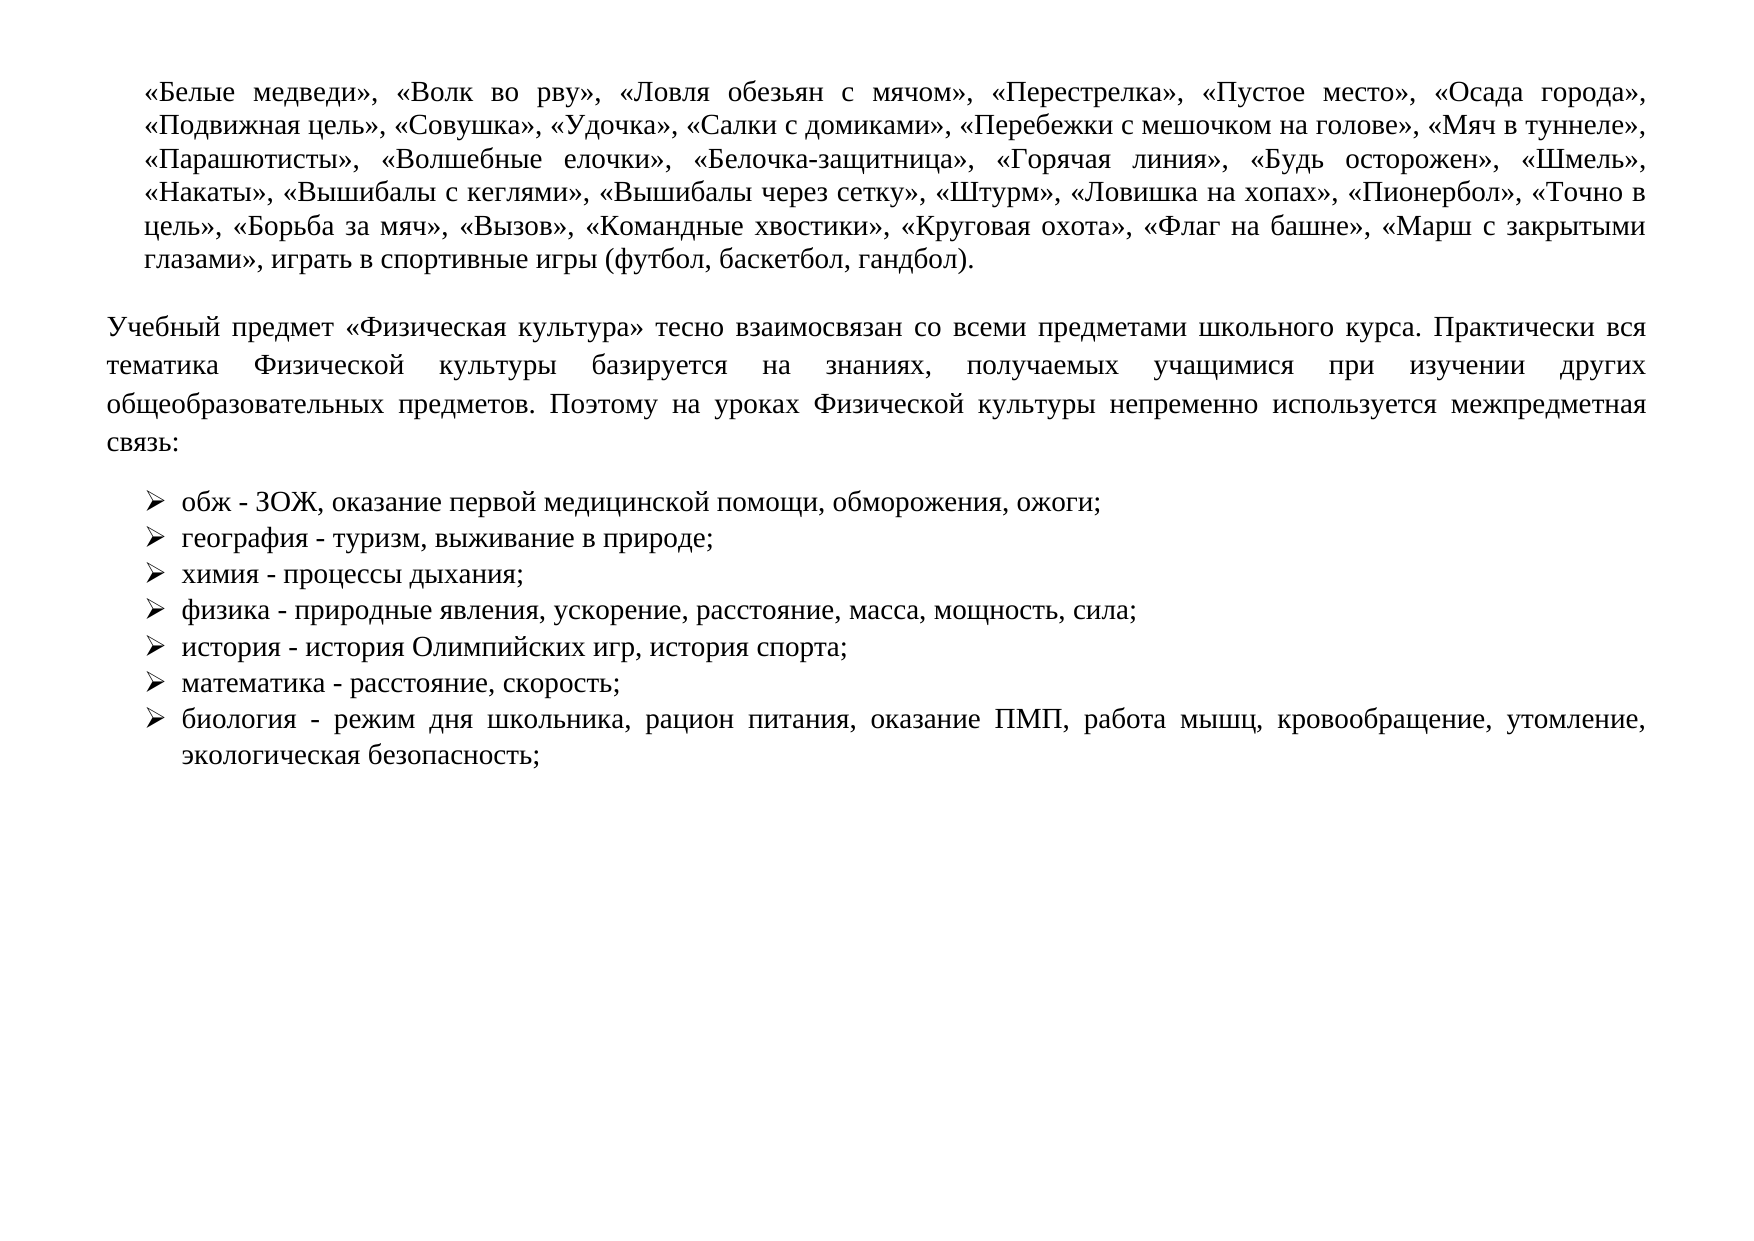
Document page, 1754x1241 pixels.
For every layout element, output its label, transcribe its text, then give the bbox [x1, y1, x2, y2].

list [106, 74, 1648, 275]
list география - туризм, выживание в природе; [144, 520, 1648, 553]
list обж - ЗОЖ, оказание первой медицинской помощи, обморожения, ожоги; [144, 484, 1648, 517]
list математика - расстояние, скорость; [144, 665, 1648, 698]
list история - история Олимпийских игр, история спорта; [144, 629, 1648, 662]
list химия - процессы дыхания; [144, 556, 1648, 590]
list биология - режим дня школьника, рацион питания, оказание ПМП, работа мышц, кровообращение, утомление, экологическая безопасность; [144, 701, 1648, 771]
text Учебный предмет «Физическая культура» тесно взаимосвязан со всеми предметами школьного курса. Практически вся тематика Физической культуры базируется на знаниях, получаемых учащимися при изучении других общеобразовательных предметов. Поэтому на уроках Физической культуры непременно используется межпредметная связь: [106, 309, 1648, 458]
list физика - природные явления, ускорение, расстояние, масса, мощность, сила; [144, 592, 1648, 626]
